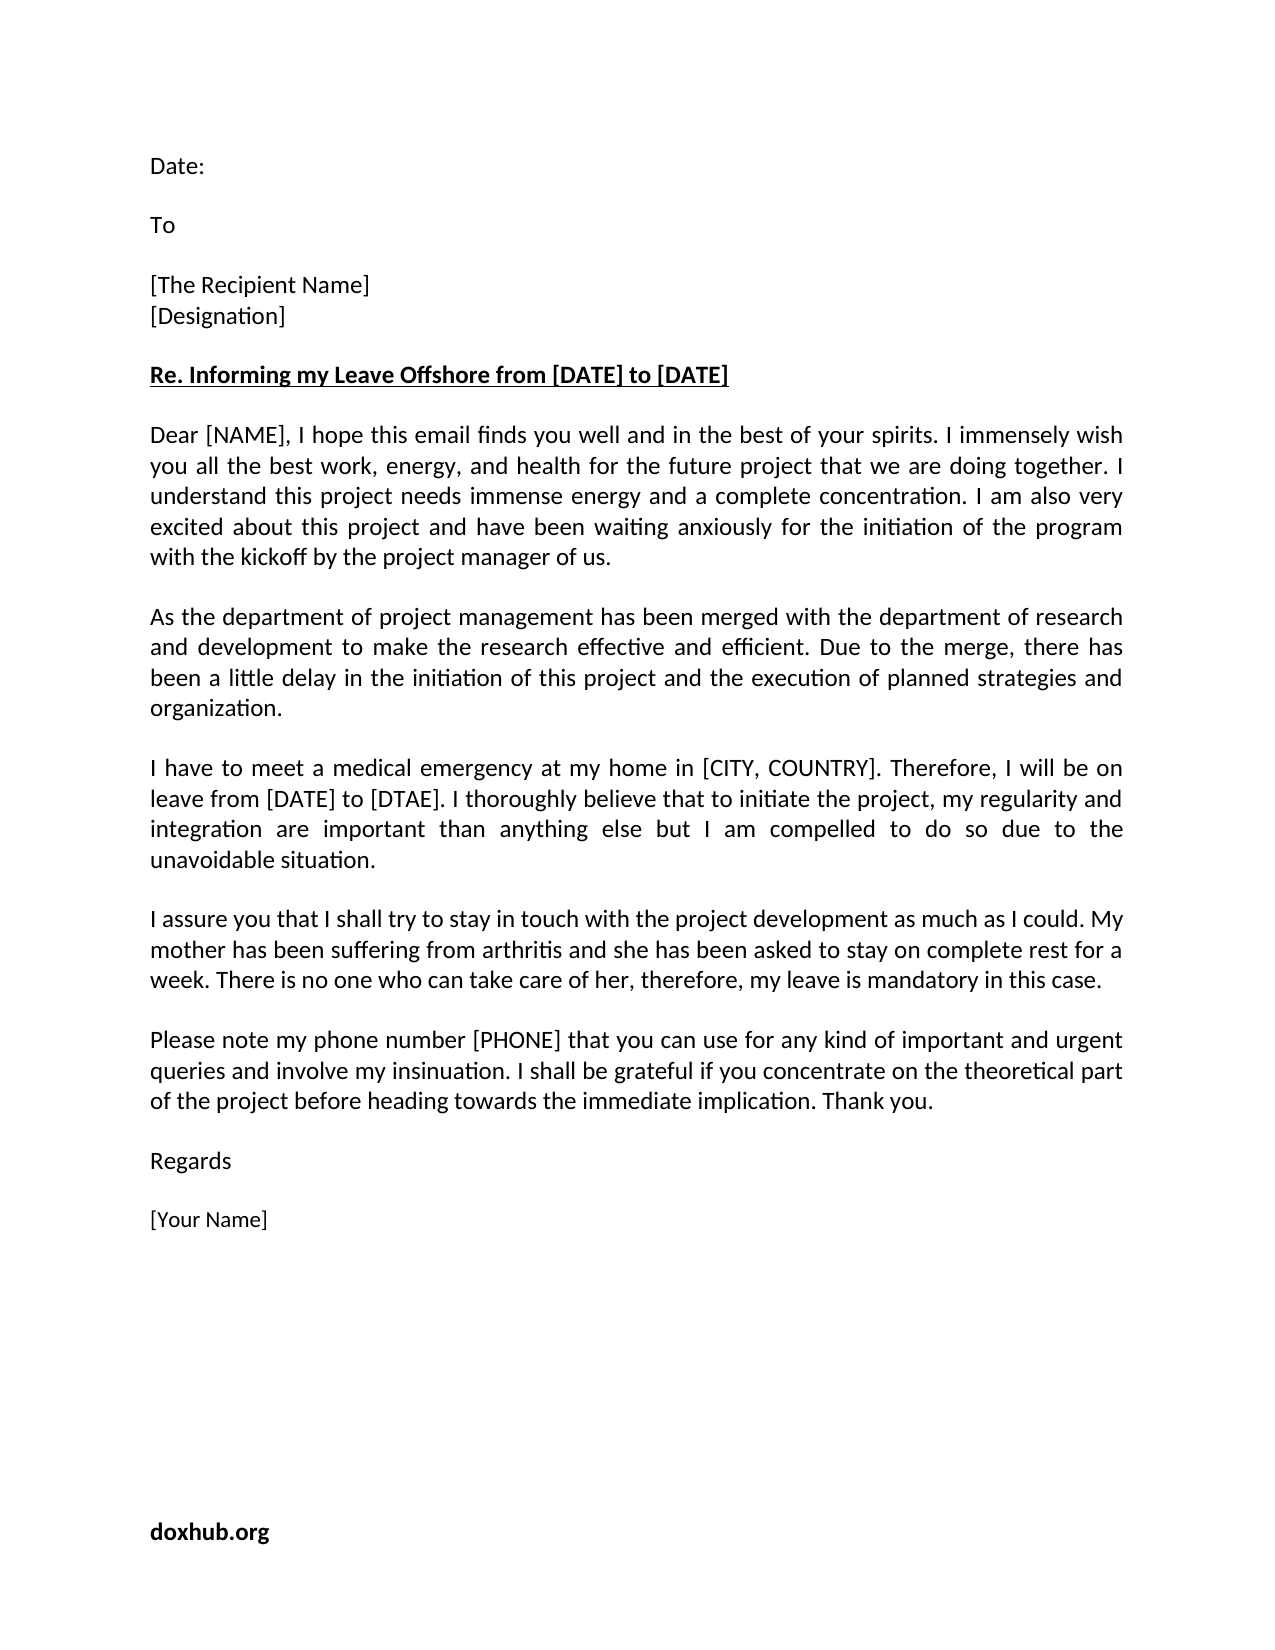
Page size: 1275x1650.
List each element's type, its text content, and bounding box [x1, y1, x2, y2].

text Regards [150, 1145, 1125, 1176]
text Re. Informing my Leave Offshore from [DATE] to [DATE] [150, 359, 1125, 390]
text Date: [150, 150, 1125, 181]
text [The Recipient Name] [Designation] [150, 269, 1125, 330]
text I assure you that I shall try to stay in touch with the project development as much as I could. My mother has been suffering from arthritis and she has been asked to stay on complete rest for a week. There is no one who can take care of her, therefore, my leave is mandatory in this case. [150, 903, 1125, 995]
text [Your Name] [150, 1205, 1125, 1233]
text Dear [NAME], I hope this email finds you well and in the best of your spirits. I immensely wish you all the best work, energy, and health for the future project that we are doing together. I understand this project needs immense energy and a complete concentration. I am also very excited about this project and have been waiting anxiously for the initiation of the program with the kickoff by the project manager of us. [150, 419, 1125, 572]
text Please note my phone number [PHONE] that you can use for any kind of important and urgent queries and involve my insinuation. I shall be grateful if you concentrate on the theoretical part of the project before heading towards the immediate implication. Thank you. [150, 1024, 1125, 1116]
text As the department of project management has been merged with the department of research and development to make the research effective and efficient. Due to the merge, there has been a little delay in the initiation of this project and the execution of planned strategies and organization. [150, 601, 1125, 723]
text To [150, 210, 1125, 240]
text I have to meet a medical emergency at my home in [CITY, COUNTRY]. Therefore, I will be on leave from [DATE] to [DTAE]. I thoroughly believe that to initiate the project, my regularity and integration are important than anything else but I am compelled to do so due to the unavoidable situation. [150, 752, 1125, 874]
